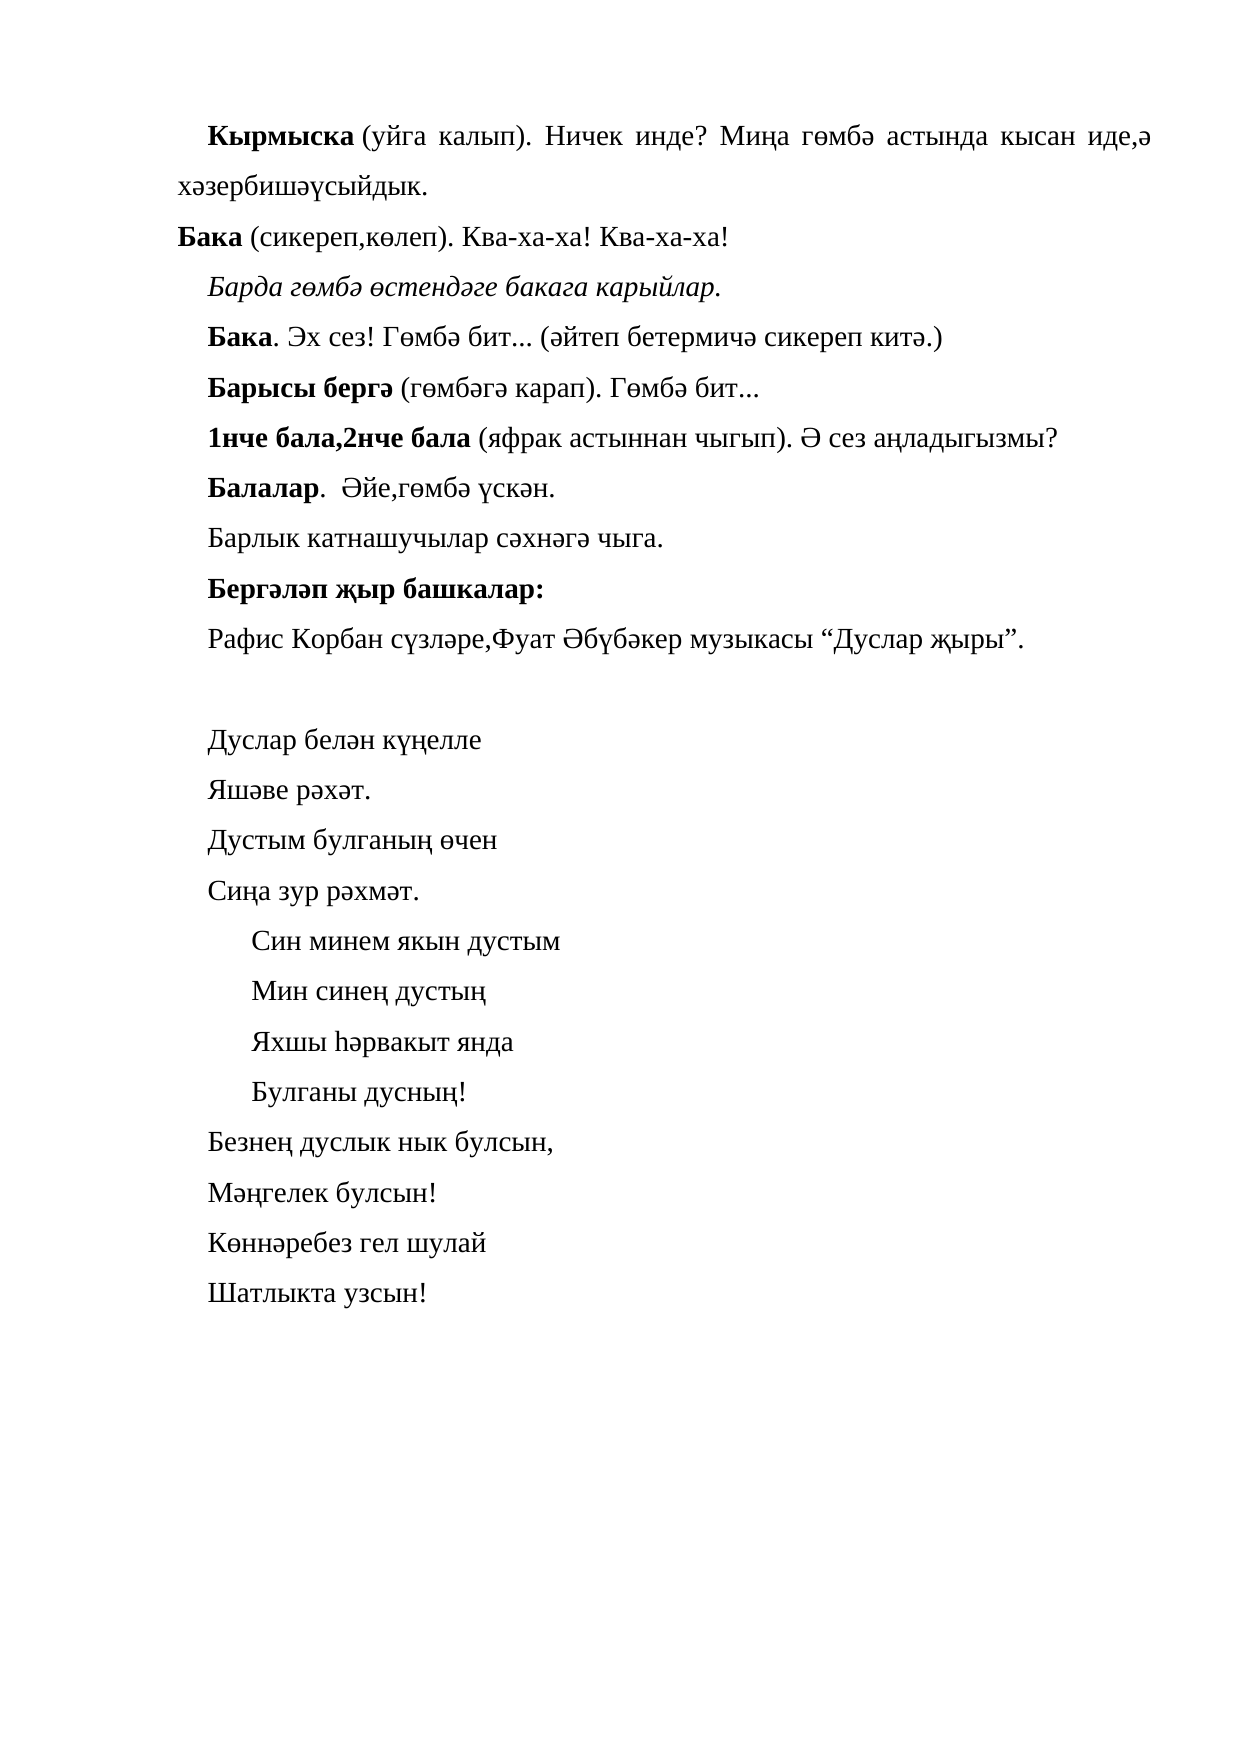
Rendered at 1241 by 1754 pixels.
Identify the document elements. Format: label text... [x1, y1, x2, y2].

text Булганы дусның! [177, 1074, 1152, 1108]
text Барлык катнашучылар сәхнәгә чыга. [177, 521, 1152, 554]
text Дуслар белән күңелле [177, 722, 1152, 755]
text Сиңа зур рәхмәт. [177, 873, 1152, 906]
text Барда гөмбә өстендәге бакага карыйлар. [177, 269, 1152, 303]
text Мәңгелек булсын! [177, 1175, 1152, 1208]
text Яшәве рәхәт. [177, 772, 1152, 806]
text Дустым булганың өчен [177, 822, 1152, 856]
text Рафис Корбан сүзләре,Фуат Әбүбәкер музыкасы “Дуслар җыры”. [177, 621, 1152, 655]
text Бака. Эх сез! Гөмбә бит... (әйтеп бетермичә сикереп китә.) [177, 319, 1152, 353]
text Барысы бергә (гөмбәгә карап). Гөмбә бит... [177, 370, 1152, 403]
text Яхшы һәрвакыт янда [177, 1024, 1152, 1057]
text Балалар. Әйе,гөмбә үскән. [177, 470, 1152, 504]
text Син минем якын дустым [177, 923, 1152, 957]
text Шатлыкта узсын! [177, 1275, 1152, 1309]
text Кырмыска (уйга калып). Ничек инде? Миңа гөмбә астында кысан иде,ә хәзербишәүсыйдык. Бака (сикереп,көлеп). Ква-ха-ха! Ква-ха-ха! [177, 118, 1152, 252]
text Безнең дуслык нык булсын, [177, 1124, 1152, 1158]
text 1нче бала,2нче бала (яфрак астыннан чыгып). Ә сез аңладыгызмы? [177, 420, 1152, 453]
text Көннәребез гел шулай [177, 1225, 1152, 1258]
text Мин синең дустың [177, 973, 1152, 1007]
text Бергәләп җыр башкалар: [177, 571, 1152, 604]
